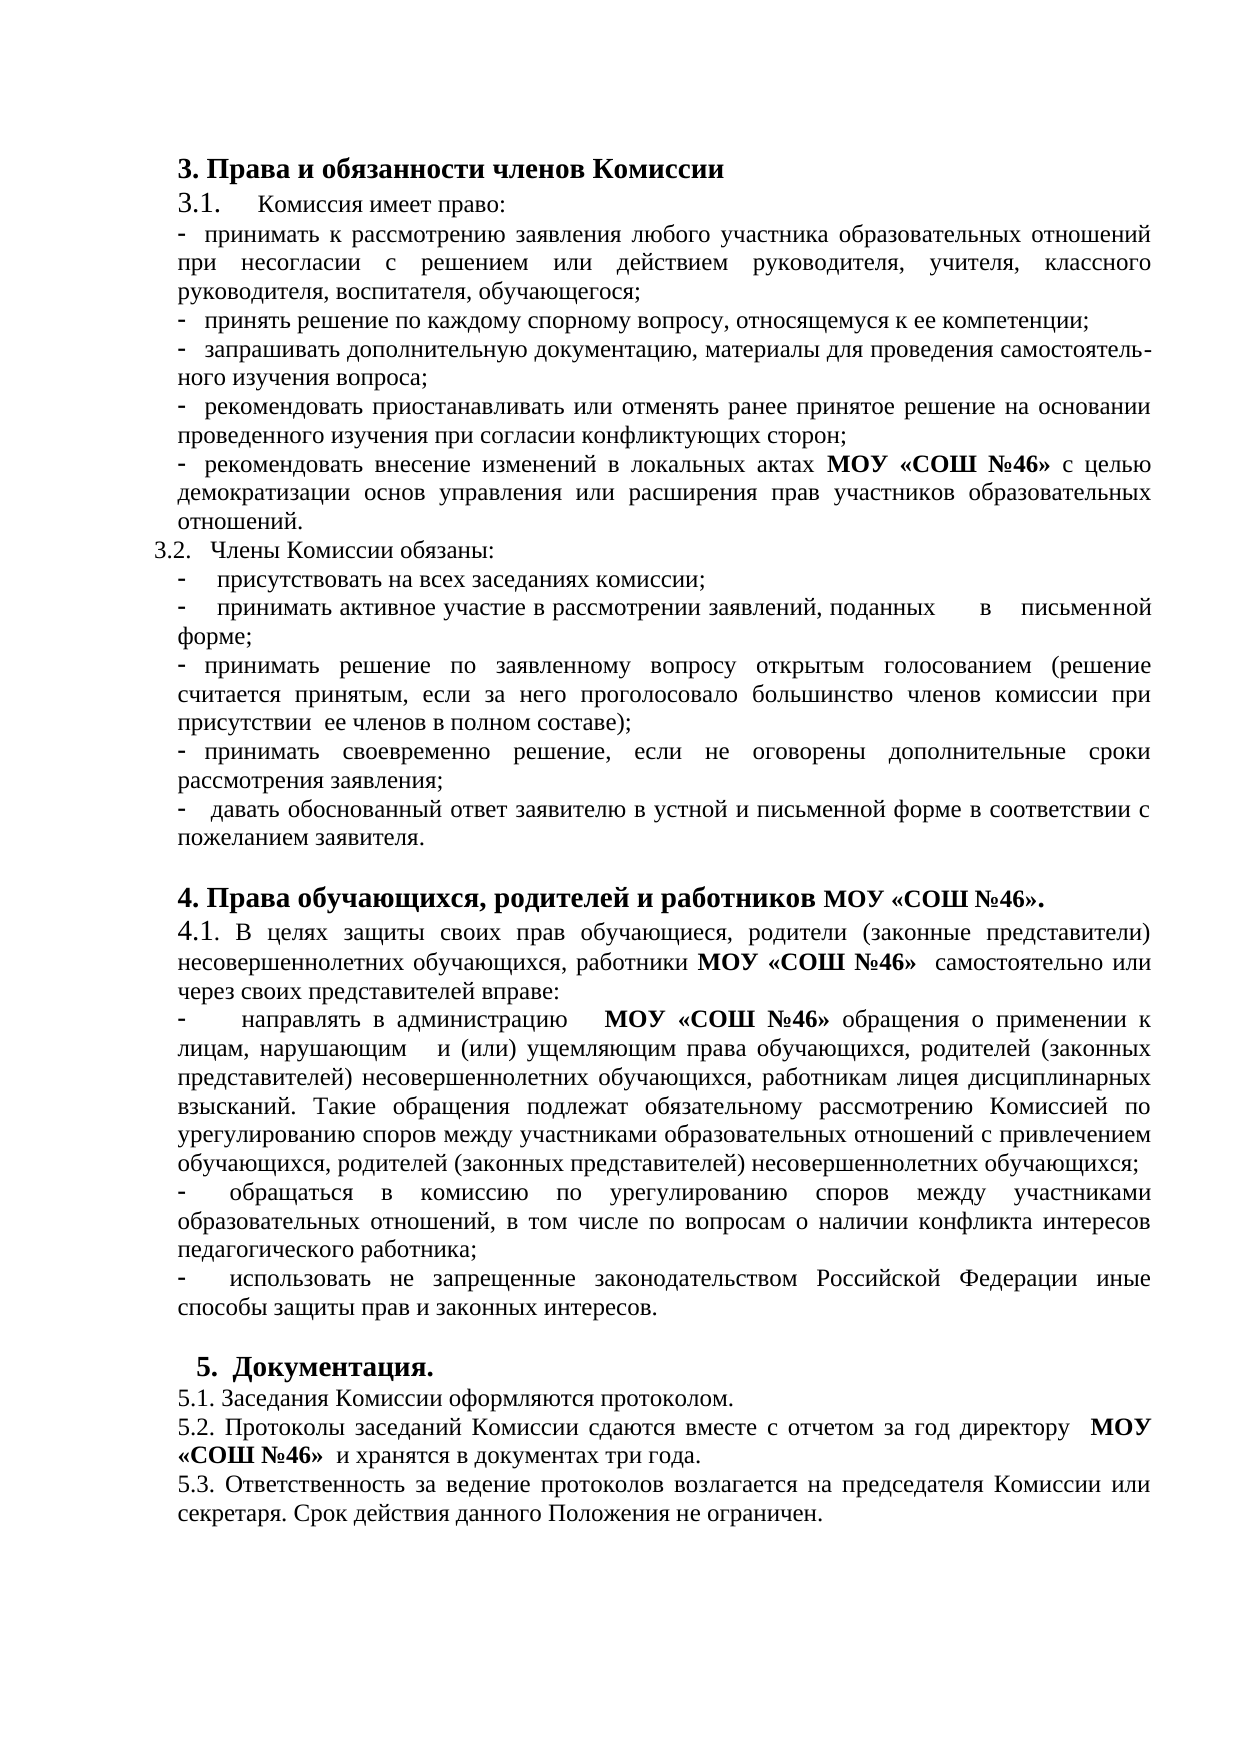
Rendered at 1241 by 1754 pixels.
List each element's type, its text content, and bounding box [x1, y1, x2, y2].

text  использовать не запрещенные законодательством Российской Федерации иные способы защиты прав и законных интересов. [177, 1263, 1152, 1321]
text  рекомендовать приостанавливать или отменять ранее принятое решение на основании проведенного изучения при согласии конфликтующих сторон; [177, 391, 1152, 449]
text  принимать своевременно решение, если не оговорены дополнительные сроки рассмотрения заявления; [177, 736, 1152, 794]
text  присутствовать на всех заседаниях комиссии; [177, 564, 1152, 592]
text 5.2. Протоколы заседаний Комиссии сдаются вместе с отчетом за год директору МОУ «СОШ №46» и хранятся в документах три года. [177, 1412, 1152, 1469]
text 4.1. В целях защиты своих прав обучающиеся, родители (законные представители) несовершеннолетних обучающихся, работники МОУ «СОШ №46» самостоятельно или через своих представителей вправе: [177, 913, 1152, 1004]
text 3.2. Члены Комиссии обязаны: [148, 535, 1152, 564]
text  давать обоснованный ответ заявителю в устной и письменной форме в соответствии с пожеланием заявителя. [177, 794, 1152, 851]
text  принимать к рассмотрению заявления любого участника образовательных отношений при несогласии с решением или действием руководителя, учителя, классного руководителя, воспитателя, обучающегося; [177, 219, 1152, 305]
text 3. Права и обязанности членов Комиссии [177, 152, 1152, 185]
text  направлять в администрацию МОУ «СОШ №46» обращения о применении к лицам, нарушающим и (или) ущемляющим права обучающихся, родителей (законных представителей) несовершеннолетних обучающихся, работникам лицея дисциплинарных взысканий. Такие обращения подлежат обязательному рассмотрению Комиссией по урегулированию споров между участниками образовательных отношений с привлечением обучающихся, родителей (законных представителей) несовершеннолетних обучающихся; [177, 1004, 1152, 1177]
text 5.1. Заседания Комиссии оформляются протоколом. [177, 1383, 1152, 1412]
text  принимать активное участие в рассмотрении заявлений, поданных в письменной форме; [177, 592, 1152, 650]
text 3.1. Комиссия имеет право: [177, 185, 1152, 219]
text 5.3. Ответственность за ведение протоколов возлагается на председателя Комиссии или секретаря. Срок действия данного Положения не ограничен. [177, 1469, 1152, 1527]
text  запрашивать дополнительную документацию, материалы для проведения самостоятельного изучения вопроса; [177, 334, 1152, 391]
text  обращаться в комиссию по урегулированию споров между участниками образовательных отношений, в том числе по вопросам о наличии конфликта интересов педагогического работника; [177, 1177, 1152, 1263]
text  рекомендовать внесение изменений в локальных актах МОУ «СОШ №46» с целью демократизации основ управления или расширения прав участников образовательных отношений. [177, 449, 1152, 535]
text 5. Документация. [177, 1349, 1152, 1383]
text  принять решение по каждому спорному вопросу, относящемуся к ее компетенции; [177, 305, 1152, 334]
text 4. Права обучающихся, родителей и работников МОУ «СОШ №46». [177, 880, 1152, 913]
text  принимать решение по заявленному вопросу открытым голосованием (решение считается принятым, если за него проголосовало большинство членов комиссии при присутствии ее членов в полном составе); [177, 650, 1152, 736]
